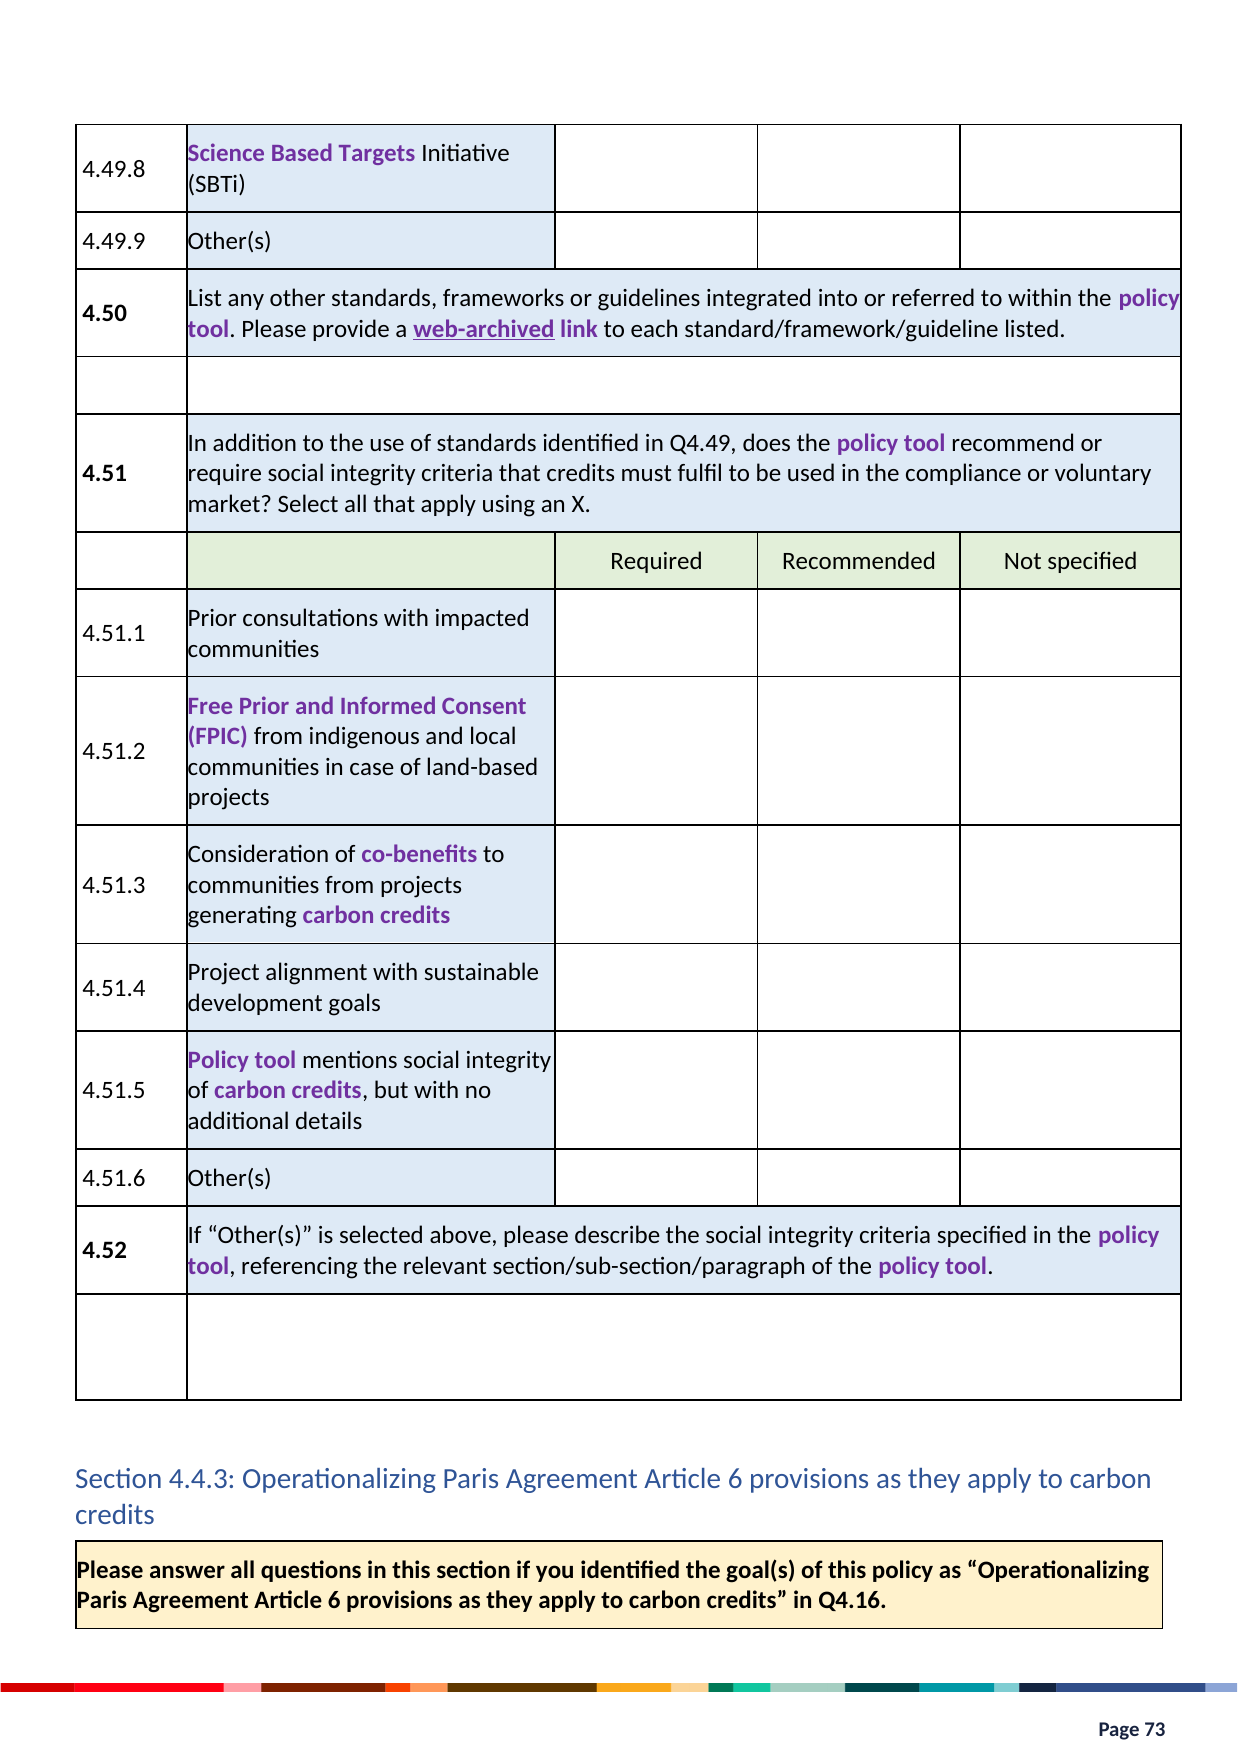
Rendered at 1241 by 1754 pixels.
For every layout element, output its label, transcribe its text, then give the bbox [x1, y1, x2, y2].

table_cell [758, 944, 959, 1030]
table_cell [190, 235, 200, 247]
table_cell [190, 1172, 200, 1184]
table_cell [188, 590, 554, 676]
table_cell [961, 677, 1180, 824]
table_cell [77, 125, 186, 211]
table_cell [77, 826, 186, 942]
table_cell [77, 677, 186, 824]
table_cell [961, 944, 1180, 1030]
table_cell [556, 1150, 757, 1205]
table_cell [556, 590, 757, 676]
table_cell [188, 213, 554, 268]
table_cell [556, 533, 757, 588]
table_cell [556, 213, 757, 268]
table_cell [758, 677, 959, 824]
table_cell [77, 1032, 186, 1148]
picture [0, 1683, 1236, 1692]
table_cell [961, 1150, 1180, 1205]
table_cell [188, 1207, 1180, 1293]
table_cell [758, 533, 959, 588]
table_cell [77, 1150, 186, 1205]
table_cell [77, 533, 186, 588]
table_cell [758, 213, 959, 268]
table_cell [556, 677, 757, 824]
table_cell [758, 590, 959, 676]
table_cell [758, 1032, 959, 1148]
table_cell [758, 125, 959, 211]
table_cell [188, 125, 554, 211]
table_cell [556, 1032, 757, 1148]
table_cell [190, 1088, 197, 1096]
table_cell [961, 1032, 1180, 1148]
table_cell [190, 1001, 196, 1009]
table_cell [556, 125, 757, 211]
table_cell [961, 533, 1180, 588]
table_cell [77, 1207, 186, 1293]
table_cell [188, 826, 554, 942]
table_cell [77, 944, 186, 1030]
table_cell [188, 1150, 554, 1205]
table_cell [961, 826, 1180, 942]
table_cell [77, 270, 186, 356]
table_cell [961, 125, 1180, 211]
subtitle Section 4.4.3: Operationalizing Paris Agreement Article 6 provisions as they apply to carbon credits [75, 1460, 1165, 1532]
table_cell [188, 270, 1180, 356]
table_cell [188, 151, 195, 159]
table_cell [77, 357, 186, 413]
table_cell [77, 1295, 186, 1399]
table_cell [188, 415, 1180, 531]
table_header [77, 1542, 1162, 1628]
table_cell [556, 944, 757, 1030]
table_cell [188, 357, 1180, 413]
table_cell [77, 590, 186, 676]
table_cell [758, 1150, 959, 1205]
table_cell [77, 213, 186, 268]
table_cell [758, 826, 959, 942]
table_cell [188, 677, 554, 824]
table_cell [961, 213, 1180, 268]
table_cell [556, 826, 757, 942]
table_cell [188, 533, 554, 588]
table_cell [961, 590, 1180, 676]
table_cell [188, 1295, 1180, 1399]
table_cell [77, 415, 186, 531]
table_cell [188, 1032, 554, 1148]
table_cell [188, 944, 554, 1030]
